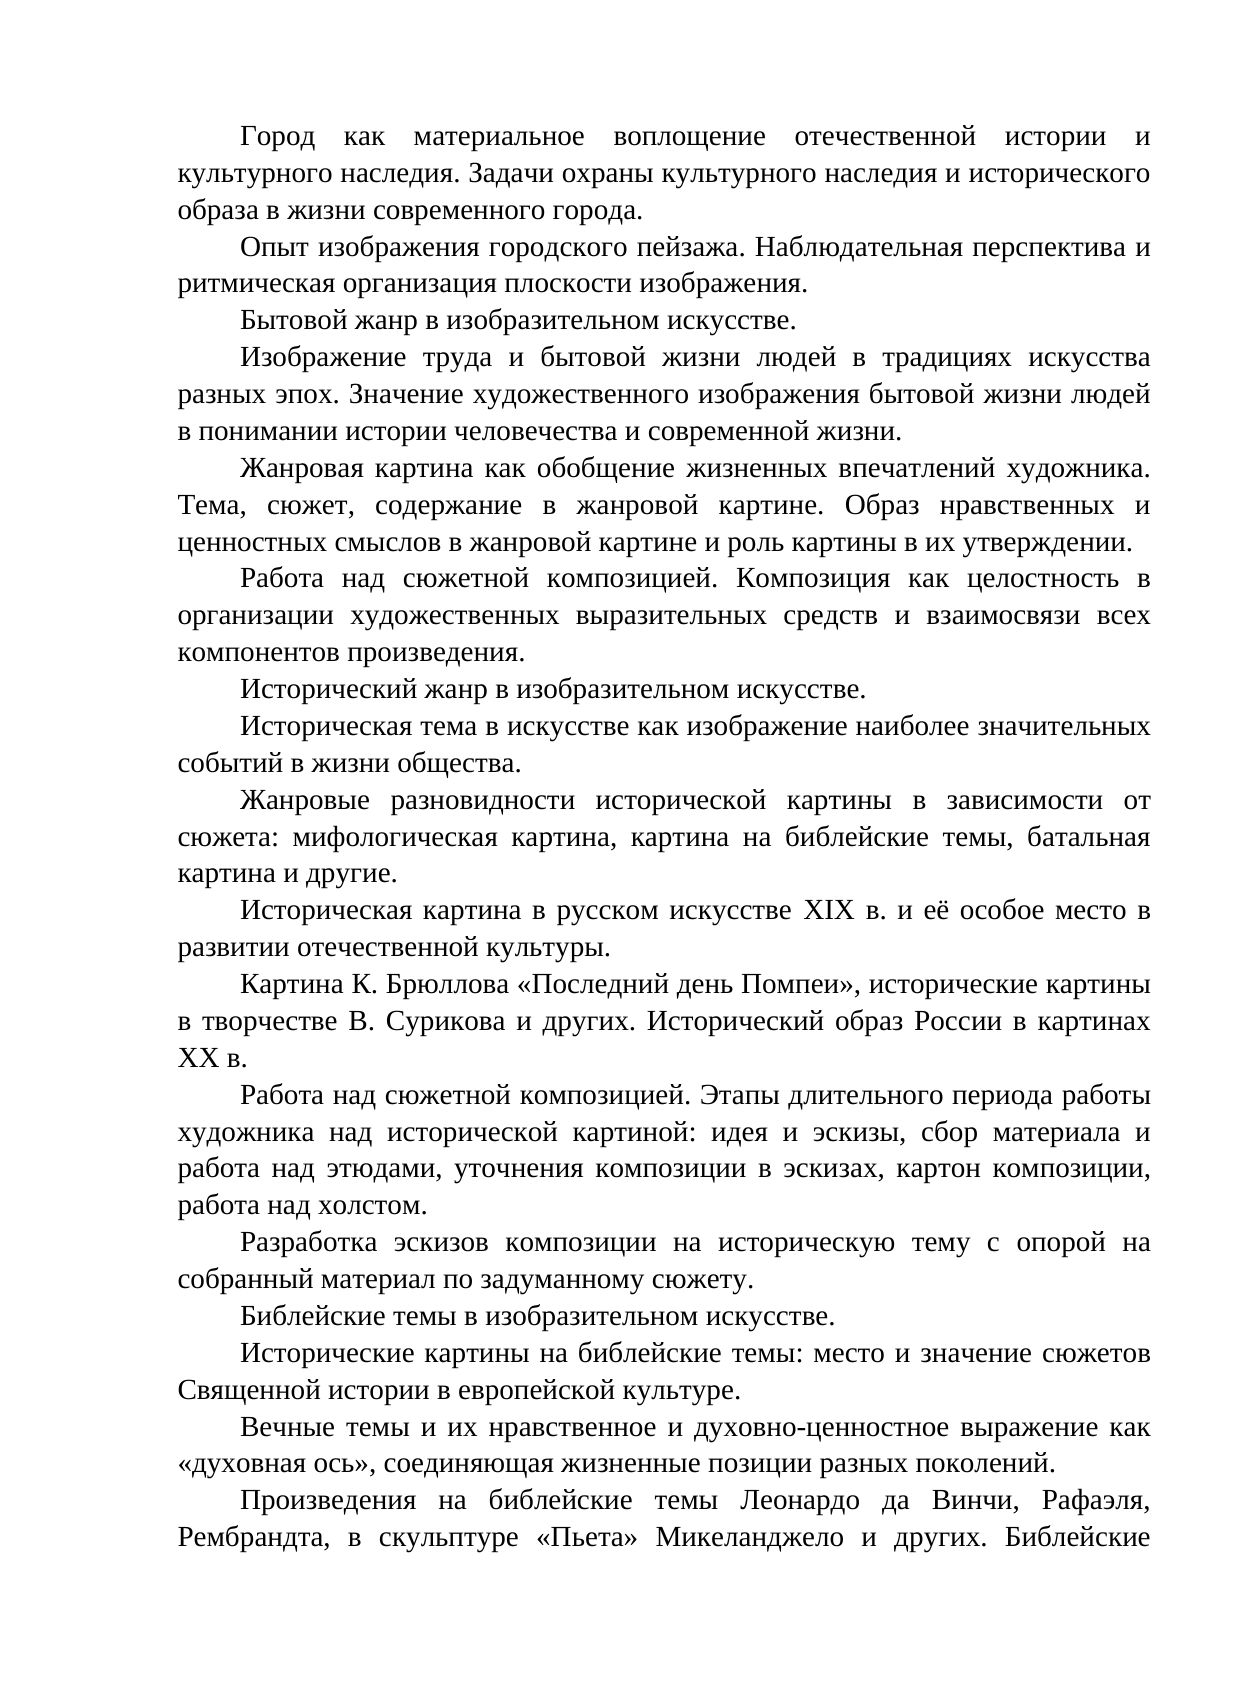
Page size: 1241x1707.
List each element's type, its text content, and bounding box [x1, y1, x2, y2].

text Жанровые разновидности исторической картины в зависимости от сюжета: мифологическая картина, картина на библейские темы, батальная картина и другие. [177, 782, 1152, 889]
text Город как материальное воплощение отечественной истории и культурного наследия. Задачи охраны культурного наследия и исторического образа в жизни современного города. [177, 118, 1152, 225]
text Исторические картины на библейские темы: место и значение сюжетов Священной истории в европейской культуре. [177, 1335, 1152, 1405]
text Жанровая картина как обобщение жизненных впечатлений художника. Тема, сюжет, содержание в жанровой картине. Образ нравственных и ценностных смыслов в жанровой картине и роль картины в их утверждении. [177, 450, 1152, 557]
text Историческая картина в русском искусстве XIX в. и её особое место в развитии отечественной культуры. [177, 892, 1152, 963]
text Работа над сюжетной композицией. Этапы длительного периода работы художника над исторической картиной: идея и эскизы, сбор материала и работа над этюдами, уточнения композиции в эскизах, картон композиции, работа над холстом. [177, 1077, 1152, 1221]
text Бытовой жанр в изобразительном искусстве. [177, 302, 1152, 336]
text Работа над сюжетной композицией. Композиция как целостность в организации художественных выразительных средств и взаимосвязи всех компонентов произведения. [177, 561, 1152, 668]
text Картина К. Брюллова «Последний день Помпеи», исторические картины в творчестве В. Сурикова и других. Исторический образ России в картинах ХХ в. [177, 966, 1152, 1073]
text Исторический жанр в изобразительном искусстве. [177, 671, 1152, 705]
text Изображение труда и бытовой жизни людей в традициях искусства разных эпох. Значение художественного изображения бытовой жизни людей в понимании истории человечества и современной жизни. [177, 339, 1152, 447]
text Вечные темы и их нравственное и духовно-ценностное выражение как «духовная ось», соединяющая жизненные позиции разных поколений. [177, 1409, 1152, 1479]
text Опыт изображения городского пейзажа. Наблюдательная перспектива и ритмическая организация плоскости изображения. [177, 229, 1152, 299]
text Разработка эскизов композиции на историческую тему с опорой на собранный материал по задуманному сюжету. [177, 1224, 1152, 1295]
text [177, 1482, 1152, 1553]
text Историческая тема в искусстве как изображение наиболее значительных событий в жизни общества. [177, 708, 1152, 778]
text Библейские темы в изобразительном искусстве. [177, 1298, 1152, 1332]
